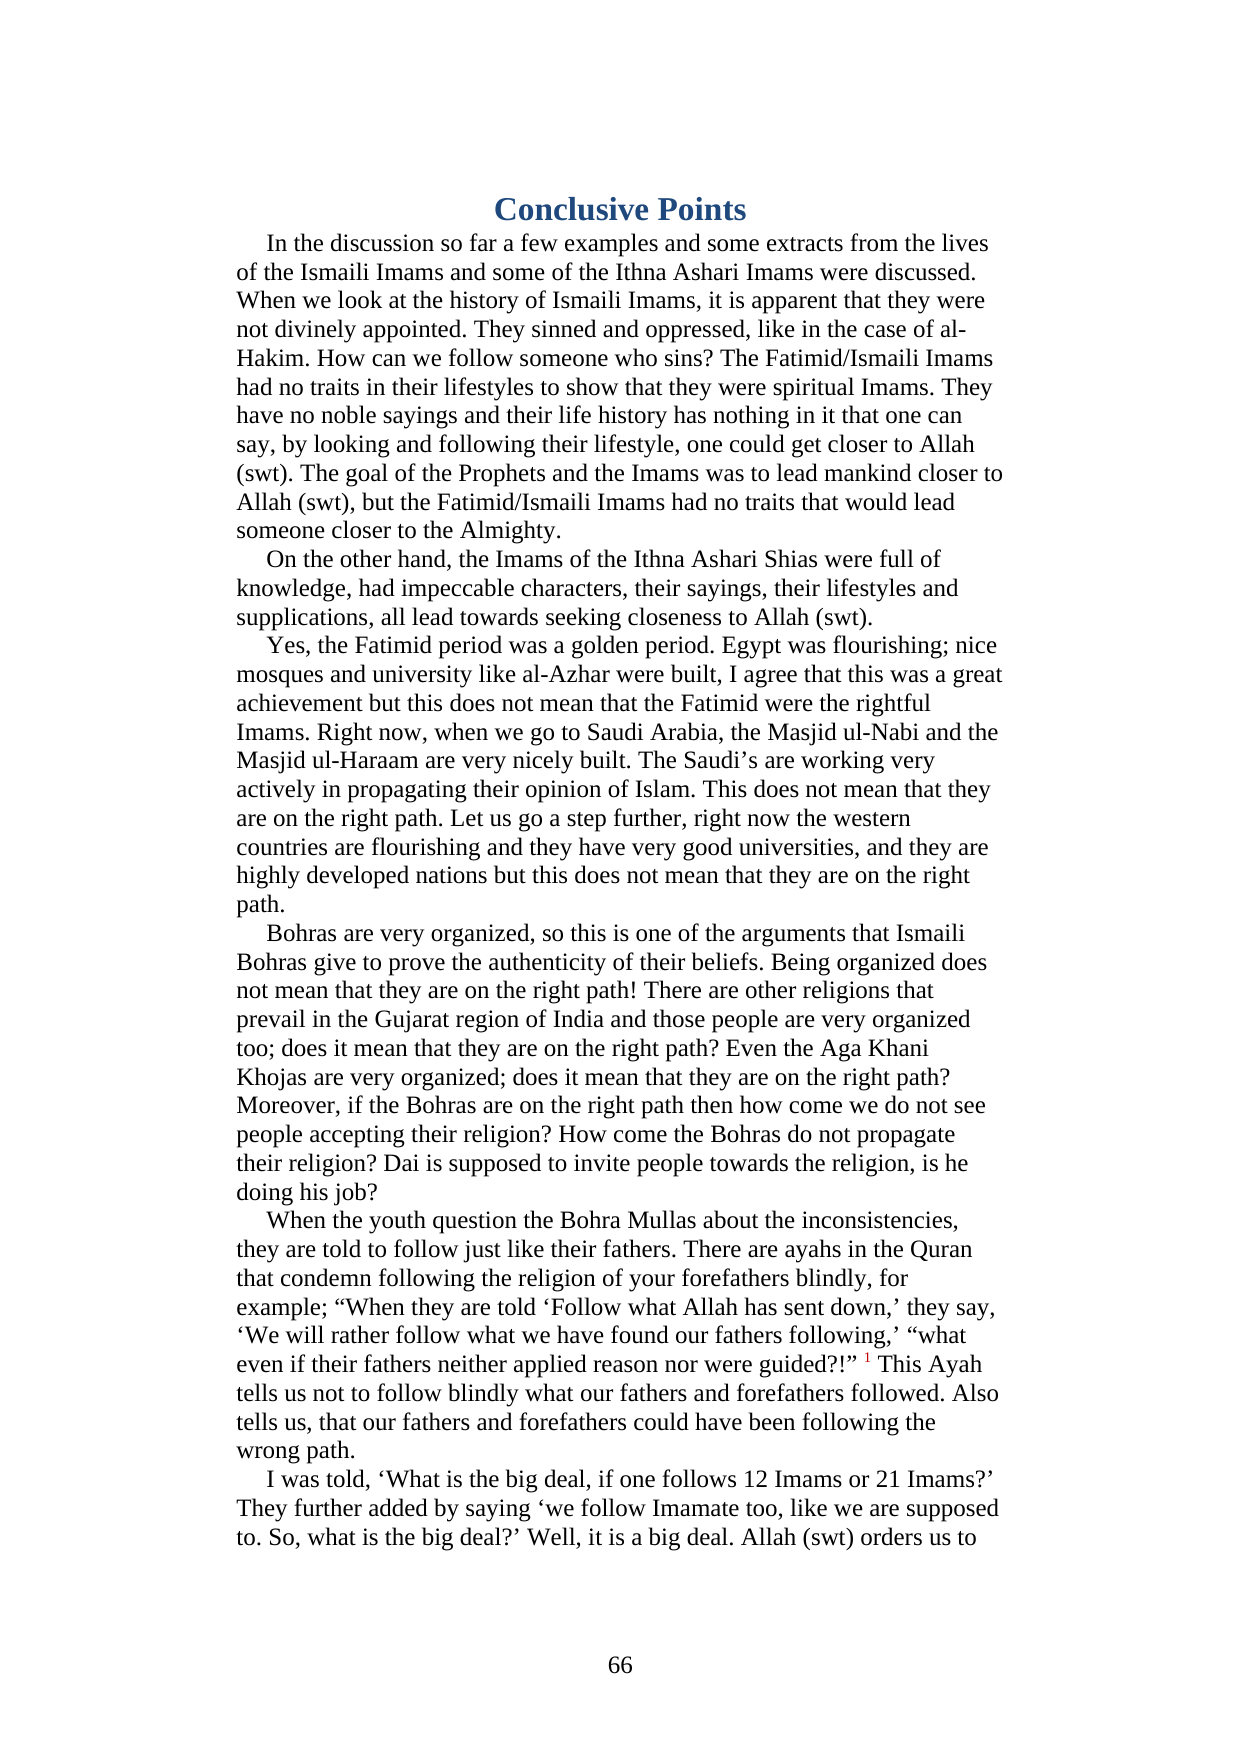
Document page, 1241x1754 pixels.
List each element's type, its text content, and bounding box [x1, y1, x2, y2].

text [236, 1464, 1004, 1551]
text Bohras are very organized, so this is one of the arguments that Ismaili Bohras give to prove the authenticity of their beliefs. Being organized does not mean that they are on the right path! There are other religions that prevail in the Gujarat region of India and those people are very organized too; does it mean that they are on the right path? Even the Aga Khani Khojas are very organized; does it mean that they are on the right path? Moreover, if the Bohras are on the right path then how come we do not see people accepting their religion? How come the Bohras do not propagate their religion? Dai is supposed to invite people towards the religion, is he doing his job? [236, 918, 1004, 1206]
text When the youth question the Bohra Mullas about the inconsistencies, they are told to follow just like their fathers. There are ayahs in the Quran that condemn following the religion of your forefathers blindly, for example; “When they are told ‘Follow what Allah has sent down,’ they say, ‘We will rather follow what we have found our fathers following,’ “what even if their fathers neither applied reason nor were guided?!” 1 This Ayah tells us not to follow blindly what our fathers and forefathers followed. Also tells us, that our fathers and forefathers could have been following the wrong path. [236, 1206, 1004, 1464]
text In the discussion so far a few examples and some extracts from the lives of the Ismaili Imams and some of the Ithna Ashari Imams were discussed. When we look at the history of Ismaili Imams, it is apparent that they were not divinely appointed. They sinned and oppressed, like in the case of al-Hakim. How can we follow someone who sins? The Fatimid/Ismaili Imams had no traits in their lifestyles to show that they were spiritual Imams. They have no noble sayings and their life history has nothing in it that one can say, by looking and following their lifestyle, one could get closer to Allah (swt). The goal of the Prophets and the Imams was to lead mankind closer to Allah (swt), but the Fatimid/Ismaili Imams had no traits that would lead someone closer to the Almighty. [236, 228, 1004, 544]
text Yes, the Fatimid period was a golden period. Egypt was flourishing; nice mosques and university like al-Azhar were built, I agree that this was a great achievement but this does not mean that the Fatimid were the rightful Imams. Right now, when we go to Saudi Arabia, the Masjid ul-Nabi and the Masjid ul-Haraam are very nicely built. The Saudi’s are working very actively in propagating their opinion of Islam. This does not mean that they are on the right path. Let us go a step further, right now the western countries are flourishing and they have very good universities, and they are highly developed nations but this does not mean that they are on the right path. [236, 631, 1004, 918]
text On the other hand, the Imams of the Ithna Ashari Shias were full of knowledge, had impeccable characters, their sayings, their lifestyles and supplications, all lead towards seeking closeness to Allah (swt). [236, 544, 1004, 631]
subtitle Conclusive Points [236, 190, 1004, 228]
